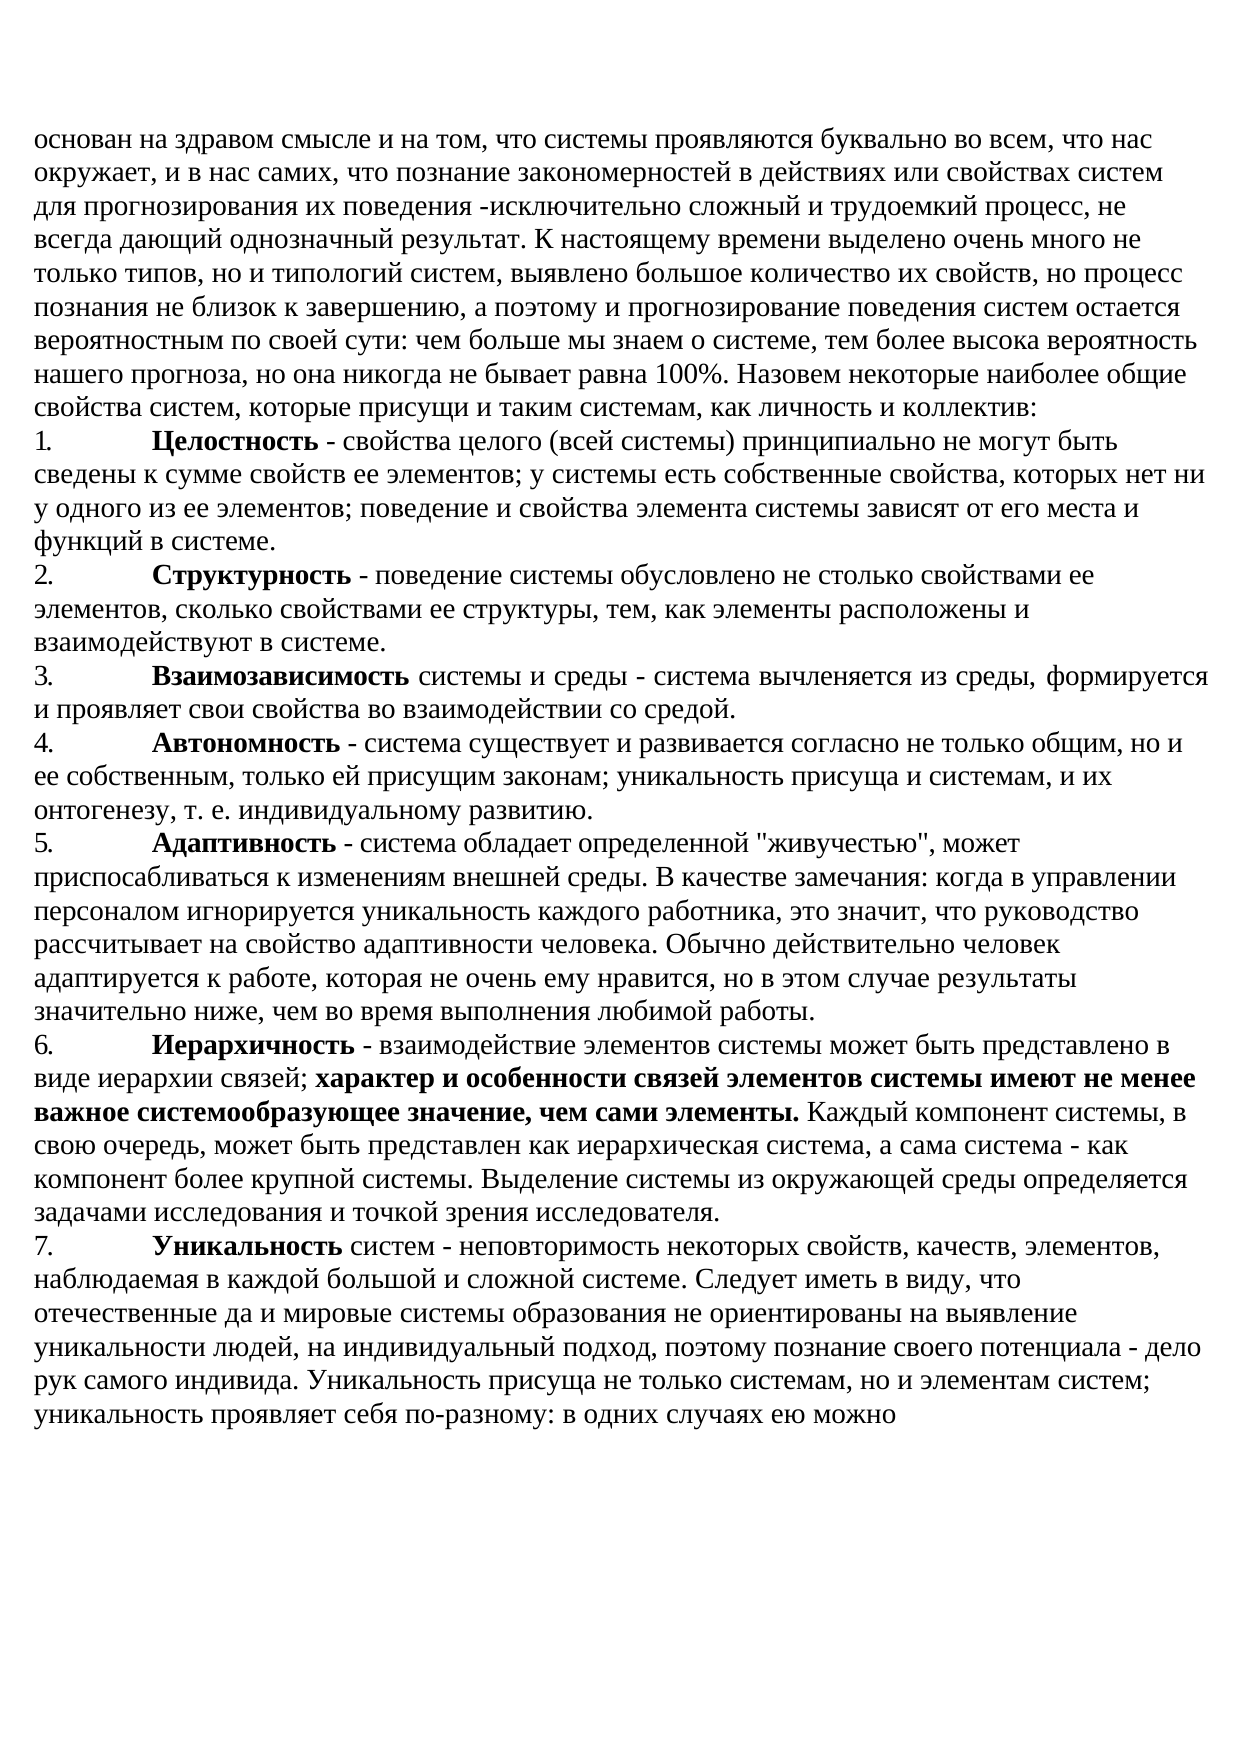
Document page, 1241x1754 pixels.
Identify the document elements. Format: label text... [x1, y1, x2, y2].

list Взаимозависимость системы и среды - система вычленяется из среды, формируется и проявляет свои свойства во взаимодействии со средой. [33, 658, 1208, 725]
list Адаптивность - система обладает определенной "живучестью", может приспосабливаться к изменениям внешней среды. В качестве замечания: когда в управлении персоналом игнорируется уникальность каждого работника, это значит, что руководство рассчитывает на свойство адаптивности человека. Обычно действительно человек адаптируется к работе, которая не очень ему нравится, но в этом случае результаты значительно ниже, чем во время выполнения любимой работы. [33, 826, 1208, 1027]
list Уникальность систем - неповторимость некоторых свойств, качеств, элементов, наблюдаемая в каждой большой и сложной системе. Следует иметь в виду, что отечественные да и мировые системы образования не ориентированы на выявление уникальности людей, на индивидуальный подход, поэтому познание своего потенциала - дело рук самого индивида. Уникальность присуща не только системам, но и элементам систем; уникальность проявляет себя по-разному: в одних случаях ею можно [33, 1228, 1208, 1430]
list Целостность - свойства целого (всей системы) принципиально не могут быть сведены к сумме свойств ее элементов; у системы есть собственные свойства, которых нет ни у одного из ее элементов; поведение и свойства элемента системы зависят от его места и функций в системе. [33, 423, 1208, 557]
list Структурность - поведение системы обусловлено не столько свойствами ее элементов, сколько свойствами ее структуры, тем, как элементы расположены и взаимодействуют в системе. [33, 558, 1208, 658]
text основан на здравом смысле и на том, что системы проявляются буквально во всем, что нас окружает, и в нас самих, что познание закономерностей в действиях или свойствах систем для прогнозирования их поведения -исключительно сложный и трудоемкий процесс, не всегда дающий однозначный результат. К настоящему времени выделено очень много не только типов, но и типологий систем, выявлено большое количество их свойств, но процесс познания не близок к завершению, а поэтому и прогнозирование поведения систем остается вероятностным по своей сути: чем больше мы знаем о системе, тем более высока вероятность нашего прогноза, но она никогда не бывает равна 100%. Назовем некоторые наиболее общие свойства систем, которые присущи и таким системам, как личность и коллектив: [33, 121, 1208, 423]
list Иерархичность - взаимодействие элементов системы может быть представлено в виде иерархии связей; характер и особенности связей элементов системы имеют не менее важное системообразующее значение, чем сами элементы. Каждый компонент системы, в свою очередь, может быть представлен как иерархическая система, а сама система - как компонент более крупной системы. Выделение системы из окружающей среды определяется задачами исследования и точкой зрения исследователя. [33, 1027, 1208, 1228]
list Автономность - система существует и развивается согласно не только общим, но и ее собственным, только ей присущим законам; уникальность присуща и системам, и их онтогенезу, т. е. индивидуальному развитию. [33, 725, 1208, 826]
